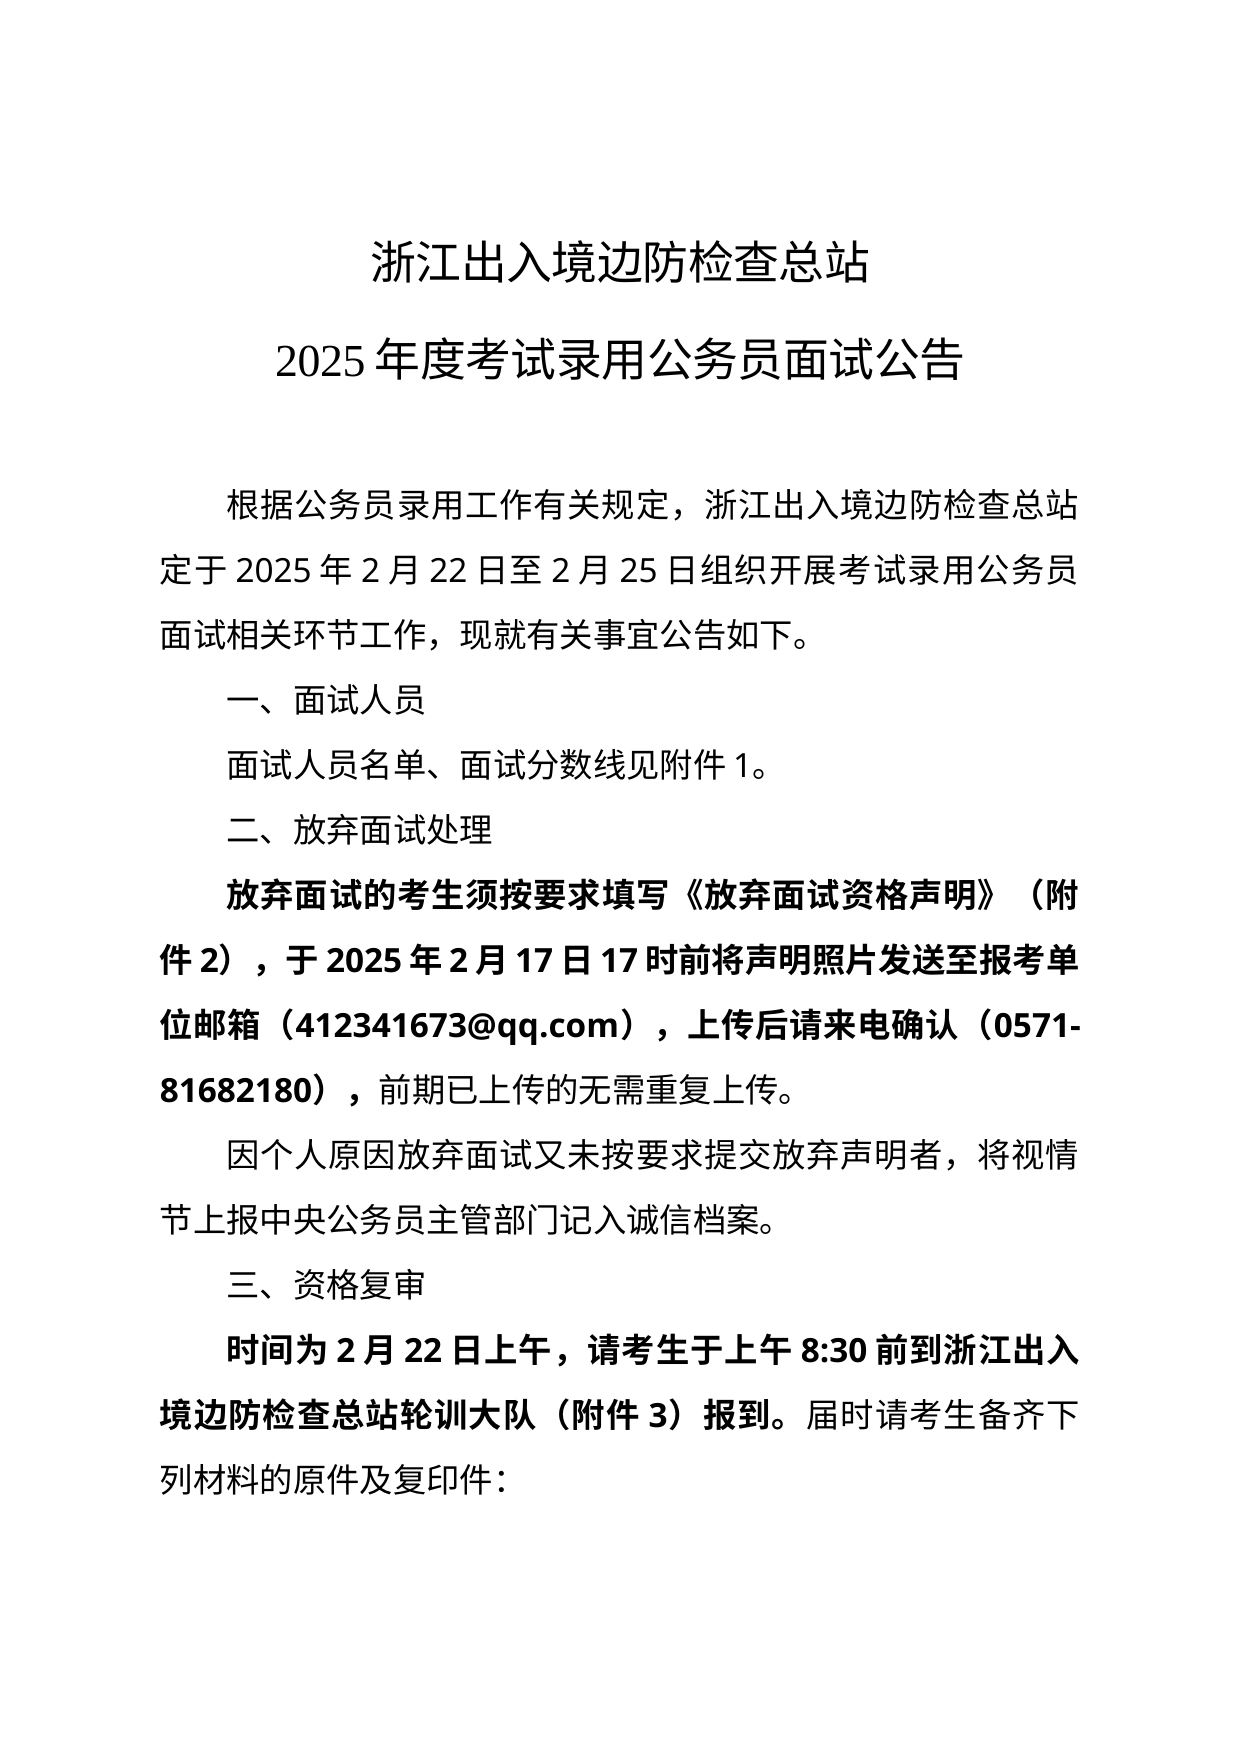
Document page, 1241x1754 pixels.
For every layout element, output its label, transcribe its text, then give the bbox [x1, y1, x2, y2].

text 因个人原因放弃面试又未按要求提交放弃声明者，将视情节上报中央公务员主管部门记入诚信档案。 [159, 1121, 1081, 1251]
text 一、面试人员 [159, 666, 1081, 731]
text 面试人员名单、面试分数线见附件1。 [159, 731, 1081, 796]
text 时间为2月22日上午，请考生于上午8:30前到浙江出入境边防检查总站轮训大队（附件3）报到。届时请考生备齐下列材料的原件及复印件： [159, 1316, 1081, 1511]
text 根据公务员录用工作有关规定，浙江出入境边防检查总站定于2025年2月22日至2月25日组织开展考试录用公务员面试相关环节工作，现就有关事宜公告如下。 [159, 471, 1081, 666]
text 浙江出入境边防检查总站 [159, 211, 1081, 308]
text 三、资格复审 [159, 1251, 1081, 1316]
text 放弃面试的考生须按要求填写《放弃面试资格声明》（附件2），于2025年2月17日17时前将声明照片发送至报考单位邮箱（412341673@qq.com），上传后请来电确认（0571-81682180），前期已上传的无需重复上传。 [159, 861, 1081, 1121]
text 二、放弃面试处理 [159, 796, 1081, 861]
text 2025年度考试录用公务员面试公告 [159, 308, 1081, 406]
